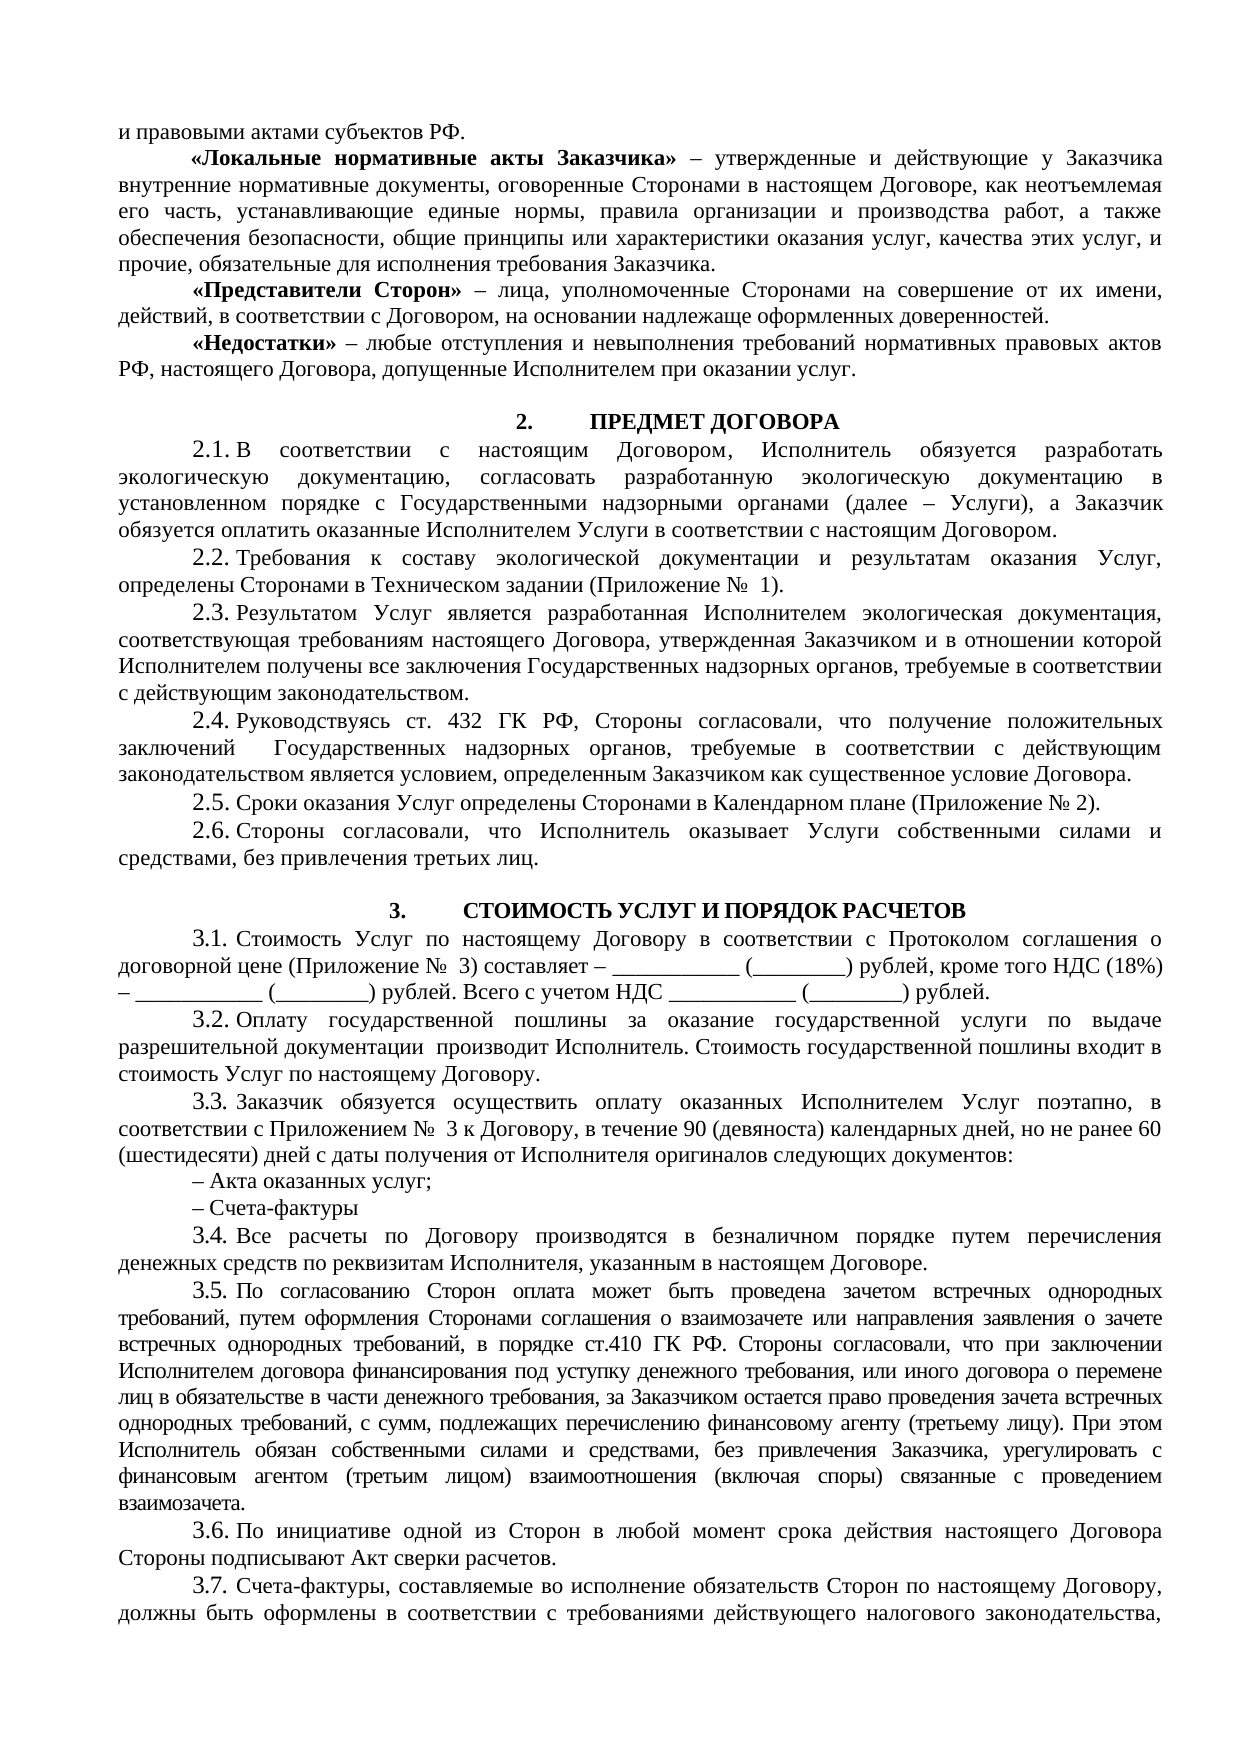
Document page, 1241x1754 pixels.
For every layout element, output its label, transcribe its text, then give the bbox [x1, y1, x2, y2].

text – Акта оказанных услуг; [118, 1167, 1163, 1194]
text «Недостатки» – любые отступления и невыполнения требований нормативных правовых актов РФ, настоящего Договора, допущенные Исполнителем при оказании услуг. [118, 329, 1163, 382]
list Результатом Услуг является разработанная Исполнителем экологическая документация, соответствующая требованиям настоящего Договора, утвержденная Заказчиком и в отношении которой Исполнителем получены все заключения Государственных надзорных органов, требуемые в соответствии с действующим законодательством. [118, 597, 1163, 705]
list Стоимость Услуг по настоящему Договору в соответствии с Протоколом соглашения о договорной цене (Приложение № 3) составляет – ___________ (________) рублей, кроме того НДС (18%) – ___________ (________) рублей. Всего с учетом НДС ___________ (________) рублей. [118, 923, 1163, 1004]
list Сроки оказания Услуг определены Сторонами в Календарном плане (Приложение № 2). [118, 787, 1163, 815]
text «Представители Сторон» – лица, уполномоченные Сторонами на совершение от их имени, действий, в соответствии с Договором, на основании надлежаще оформленных доверенностей. [118, 276, 1163, 329]
list Стороны согласовали, что Исполнитель оказывает Услуги собственными силами и средствами, без привлечения третьих лиц. [118, 815, 1163, 870]
list Заказчик обязуется осуществить оплату оказанных Исполнителем Услуг поэтапно, в соответствии с Приложением № 3 к Договору, в течение 90 (девяноста) календарных дней, но не ранее 60 (шестидесяти) дней с даты получения от Исполнителя оригиналов следующих документов: [118, 1086, 1163, 1167]
list По согласованию Сторон оплата может быть проведена зачетом встречных однородных требований, путем оформления Сторонами соглашения о взаимозачете или направления заявления о зачете встречных однородных требований, в порядке ст.410 ГК РФ. Стороны согласовали, что при заключении Исполнителем договора финансирования под уступку денежного требования, или иного договора о перемене лиц в обязательстве в части денежного требования, за Заказчиком остается право проведения зачета встречных однородных требований, с сумм, подлежащих перечислению финансовому агенту (третьему лицу). При этом Исполнитель обязан собственными силами и средствами, без привлечения Заказчика, урегулировать с финансовым агентом (третьим лицом) взаимоотношения (включая споры) связанные с проведением взаимозачета. [118, 1275, 1163, 1515]
list Оплату государственной пошлины за оказание государственной услуги по выдаче разрешительной документации производит Исполнитель. Стоимость государственной пошлины входит в стоимость Услуг по настоящему Договору. [118, 1004, 1163, 1086]
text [118, 118, 1163, 144]
list Все расчеты по Договору производятся в безналичном порядке путем перечисления денежных средств по реквизитам Исполнителя, указанным в настоящем Договоре. [118, 1220, 1163, 1275]
list ПРЕДМЕТ ДОГОВОРА [118, 408, 1163, 434]
list Требования к составу экологической документации и результатам оказания Услуг, определены Сторонами в Техническом задании (Приложение № 1). [118, 542, 1163, 597]
text – Счета-фактуры [118, 1194, 1163, 1220]
list Руководствуясь ст. 432 ГК РФ, Стороны согласовали, что получение положительных заключений Государственных надзорных органов, требуемые в соответствии с действующим законодательством является условием, определенным Заказчиком как существенное условие Договора. [118, 705, 1163, 787]
list По инициативе одной из Сторон в любой момент срока действия настоящего Договора Стороны подписывают Акт сверки расчетов. [118, 1515, 1163, 1570]
list В соответствии с настоящим Договором, Исполнитель обязуется разработать экологическую документацию, согласовать разработанную экологическую документацию в установленном порядке с Государственными надзорными органами (далее – Услуги), а Заказчик обязуется оплатить оказанные Исполнителем Услуги в соответствии с настоящим Договором. [118, 434, 1163, 542]
text «Локальные нормативные акты Заказчика» – утвержденные и действующие у Заказчика внутренние нормативные документы, оговоренные Сторонами в настоящем Договоре, как неотъемлемая его часть, устанавливающие единые нормы, правила организации и производства работ, а также обеспечения безопасности, общие принципы или характеристики оказания услуг, качества этих услуг, и прочие, обязательные для исполнения требования Заказчика. [118, 144, 1164, 276]
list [118, 1570, 1163, 1625]
list СТОИМОСТЬ УСЛУГ И ПОРЯДОК РАСЧЕТОВ [118, 897, 1163, 923]
